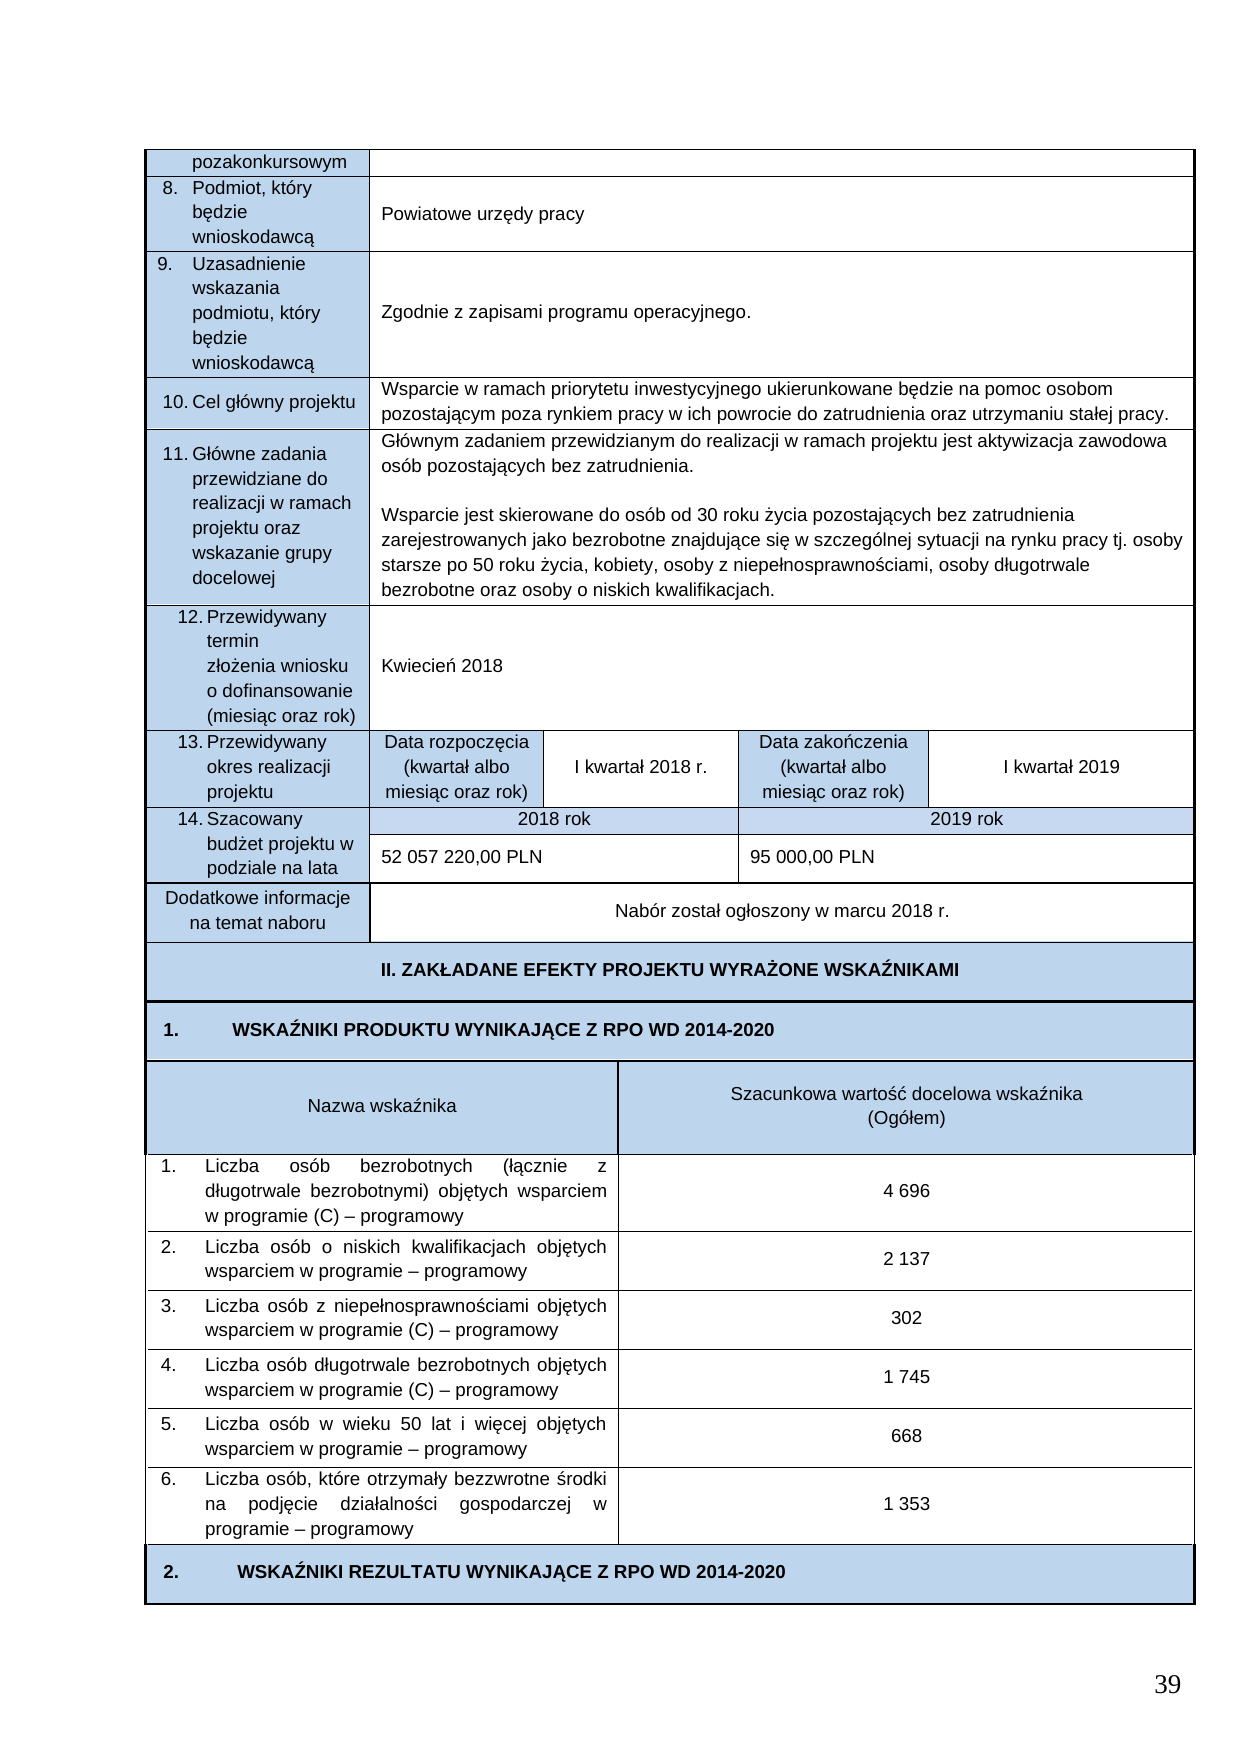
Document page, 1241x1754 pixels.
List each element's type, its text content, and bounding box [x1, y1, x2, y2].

table_cell Szacunkowa wartość docelowa wskaźnika (Ogółem) [619, 1062, 1193, 1154]
table_cell 4. Liczba osób długotrwale bezrobotnych objętych wsparciem w programie (C) – programowy [146, 1349, 618, 1408]
table_cell 52 057 220,00 PLN [370, 835, 738, 882]
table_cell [370, 150, 1193, 176]
table_cell Głównym zadaniem przewidzianym do realizacji w ramach projektu jest aktywizacja zawodowa osób pozostających bez zatrudnienia. Wsparcie jest skierowane do osób od 30 roku życia pozostających bez zatrudnienia zarejestrowanych jako bezrobotne znajdujące się w szczególnej sytuacji na rynku pracy tj. osoby starsze po 50 roku życia, kobiety, osoby z niepełnosprawnościami, osoby długotrwale bezrobotne oraz osoby o niskich kwalifikacjach. [370, 430, 1193, 604]
table_cell 2018 rok [370, 808, 738, 834]
table_cell 3. Liczba osób z niepełnosprawnościami objętych wsparciem w programie (C) – programowy [146, 1290, 618, 1349]
table_cell Uzasadnienie wskazania podmiotu, który będzie wnioskodawcą [147, 252, 369, 377]
table_cell WSKAŹNIKI REZULTATU WYNIKAJĄCE Z RPO WD 2014-2020 [147, 1544, 1193, 1603]
table_cell Wsparcie w ramach priorytetu inwestycyjnego ukierunkowane będzie na pomoc osobom pozostającym poza rynkiem pracy w ich powrocie do zatrudnienia oraz utrzymaniu stałej pracy. [370, 378, 1193, 428]
table_cell Cel główny projektu [147, 378, 369, 428]
table_cell 95 000,00 PLN [739, 835, 1193, 882]
table_cell 1 745 [619, 1349, 1194, 1408]
table_cell 5. Liczba osób w wieku 50 lat i więcej objętych wsparciem w programie – programowy [146, 1408, 618, 1467]
table_cell I kwartał 2019 [929, 731, 1193, 807]
table_cell 668 [619, 1408, 1194, 1467]
table_cell 2019 rok [739, 808, 1193, 834]
table_cell Przewidywany okres realizacji projektu [147, 731, 369, 807]
table_cell Kwiecień 2018 [370, 606, 1193, 730]
table_cell Nazwa wskaźnika [147, 1062, 617, 1154]
table_cell Szacowany budżet projektu w podziale na lata [147, 808, 369, 882]
table_cell Liczba osób bezrobotnych (łącznie z długotrwale bezrobotnymi) objętych wsparciem w programie (C) – programowy [146, 1154, 618, 1231]
table_cell 1 353 [619, 1467, 1194, 1544]
table_cell 302 [619, 1290, 1194, 1349]
table_cell Powiatowe urzędy pracy [370, 177, 1193, 251]
table_cell 6. Liczba osób, które otrzymały bezzwrotne środki na podjęcie działalności gospodarczej w programie – programowy [146, 1467, 618, 1544]
table_cell 4 696 [619, 1154, 1194, 1231]
table_cell Podmiot, który będzie wnioskodawcą [147, 177, 369, 251]
table_cell Data rozpoczęcia (kwartał albo miesiąc oraz rok) [370, 731, 543, 807]
table_cell 2. Liczba osób o niskich kwalifikacjach objętych wsparciem w programie – programowy [146, 1231, 618, 1290]
table_cell Główne zadania przewidziane do realizacji w ramach projektu oraz wskazanie grupy docelowej [147, 430, 369, 604]
table_cell WSKAŹNIKI PRODUKTU WYNIKAJĄCE Z RPO WD 2014-2020 [147, 1003, 1193, 1059]
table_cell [147, 150, 369, 176]
table_cell Data zakończenia (kwartał albo miesiąc oraz rok) [739, 731, 928, 807]
table_cell 2 137 [619, 1231, 1194, 1290]
table_cell II. ZAKŁADANE EFEKTY PROJEKTU WYRAŻONE WSKAŹNIKAMI [147, 943, 1193, 1000]
table_cell Przewidywany termin złożenia wniosku o dofinansowanie (miesiąc oraz rok) [147, 606, 369, 730]
table_cell Nabór został ogłoszony w marcu 2018 r. [371, 884, 1193, 941]
table_cell Dodatkowe informacje na temat naboru [147, 884, 369, 941]
table_cell I kwartał 2018 r. [544, 731, 738, 807]
table_cell Zgodnie z zapisami programu operacyjnego. [370, 252, 1193, 377]
